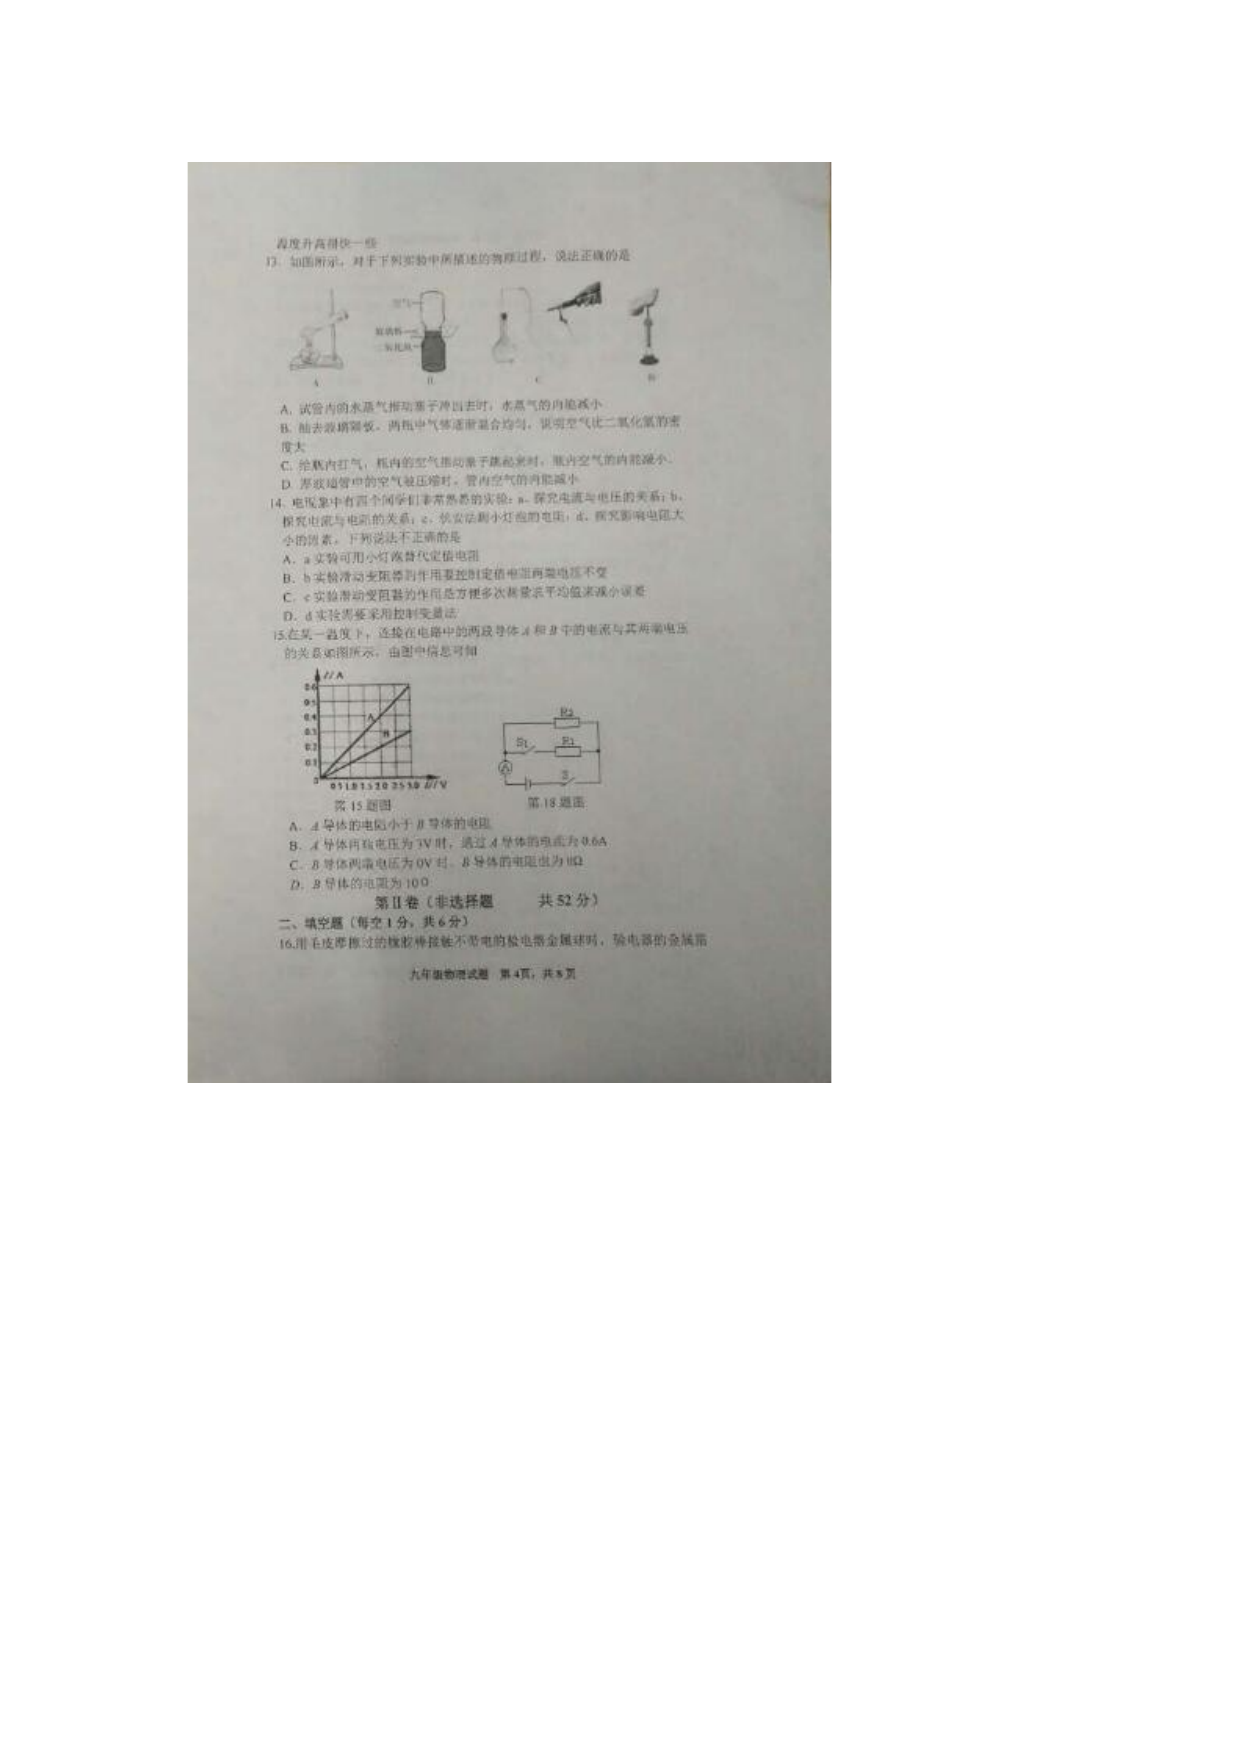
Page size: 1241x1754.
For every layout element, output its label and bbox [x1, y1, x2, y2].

picture [187, 162, 832, 1083]
